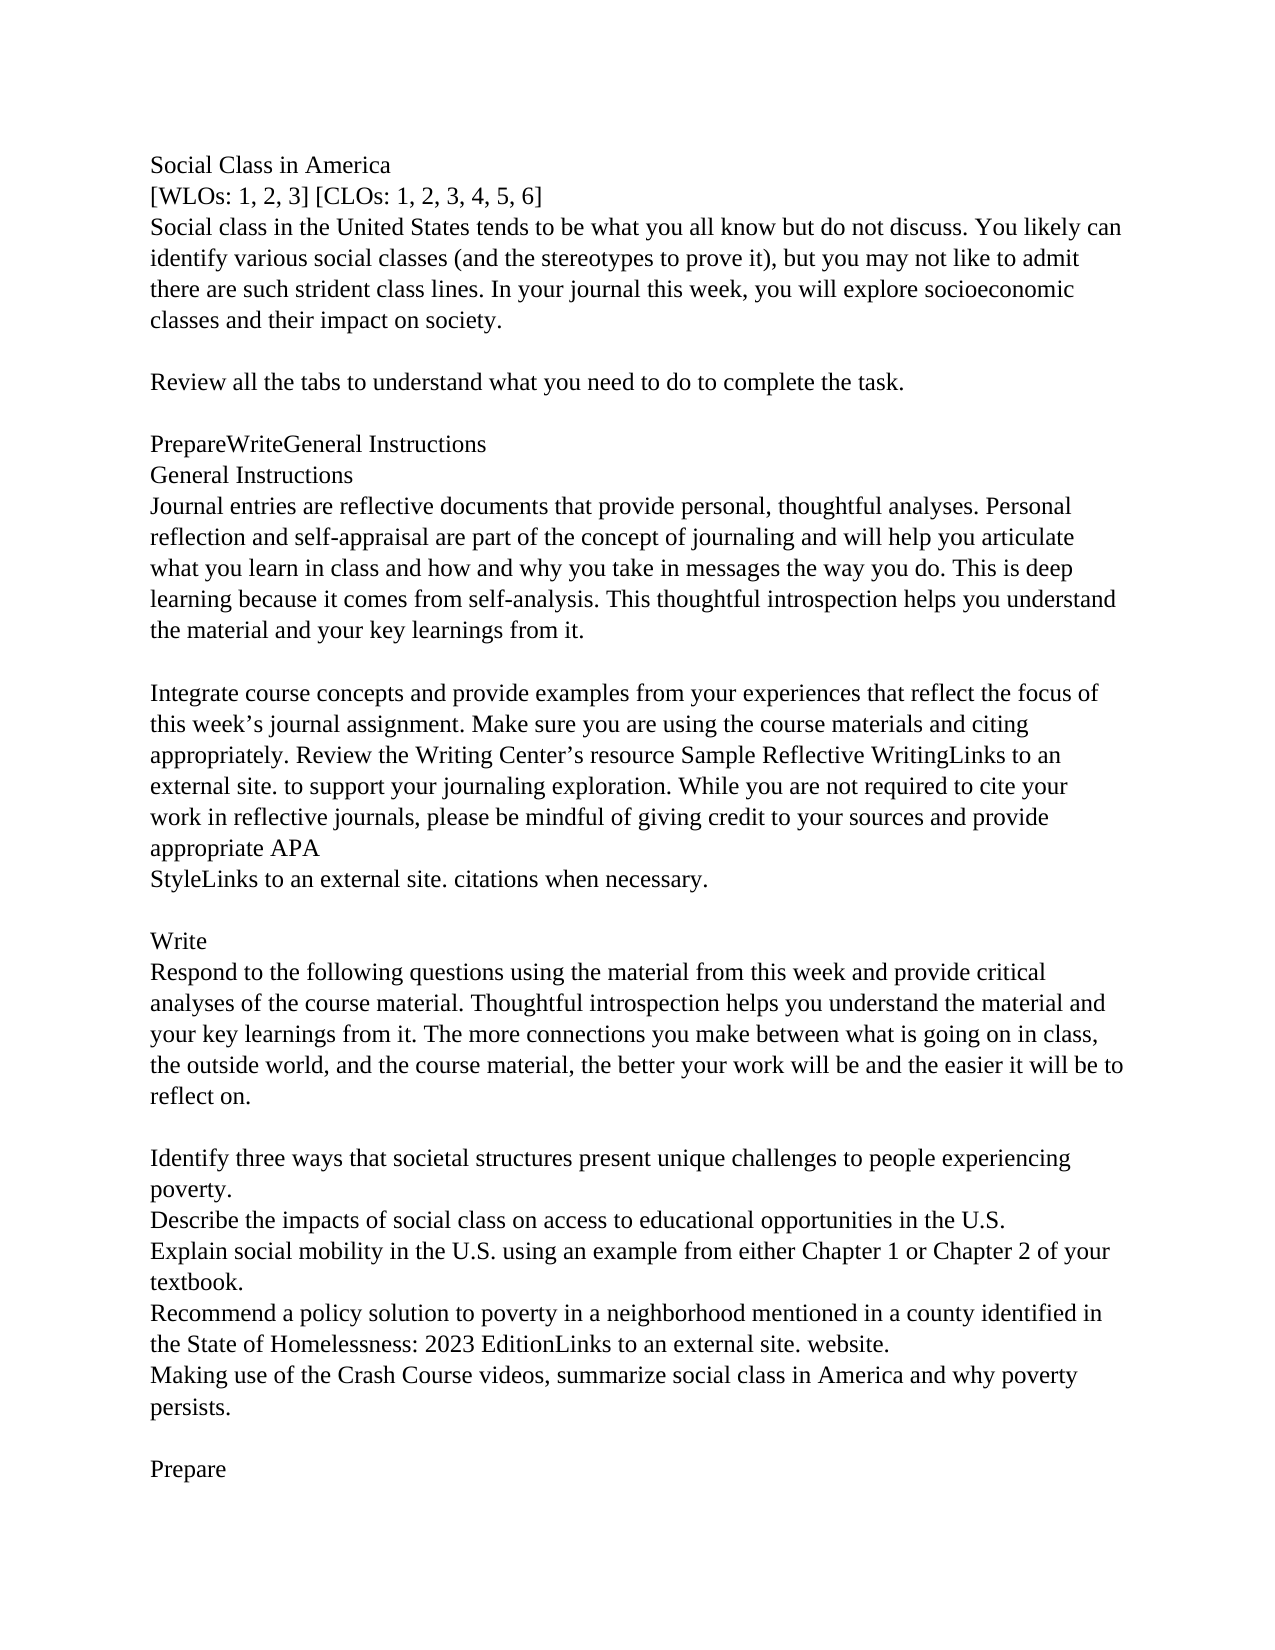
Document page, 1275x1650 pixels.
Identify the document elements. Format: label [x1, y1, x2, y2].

text [150, 150, 1125, 1482]
